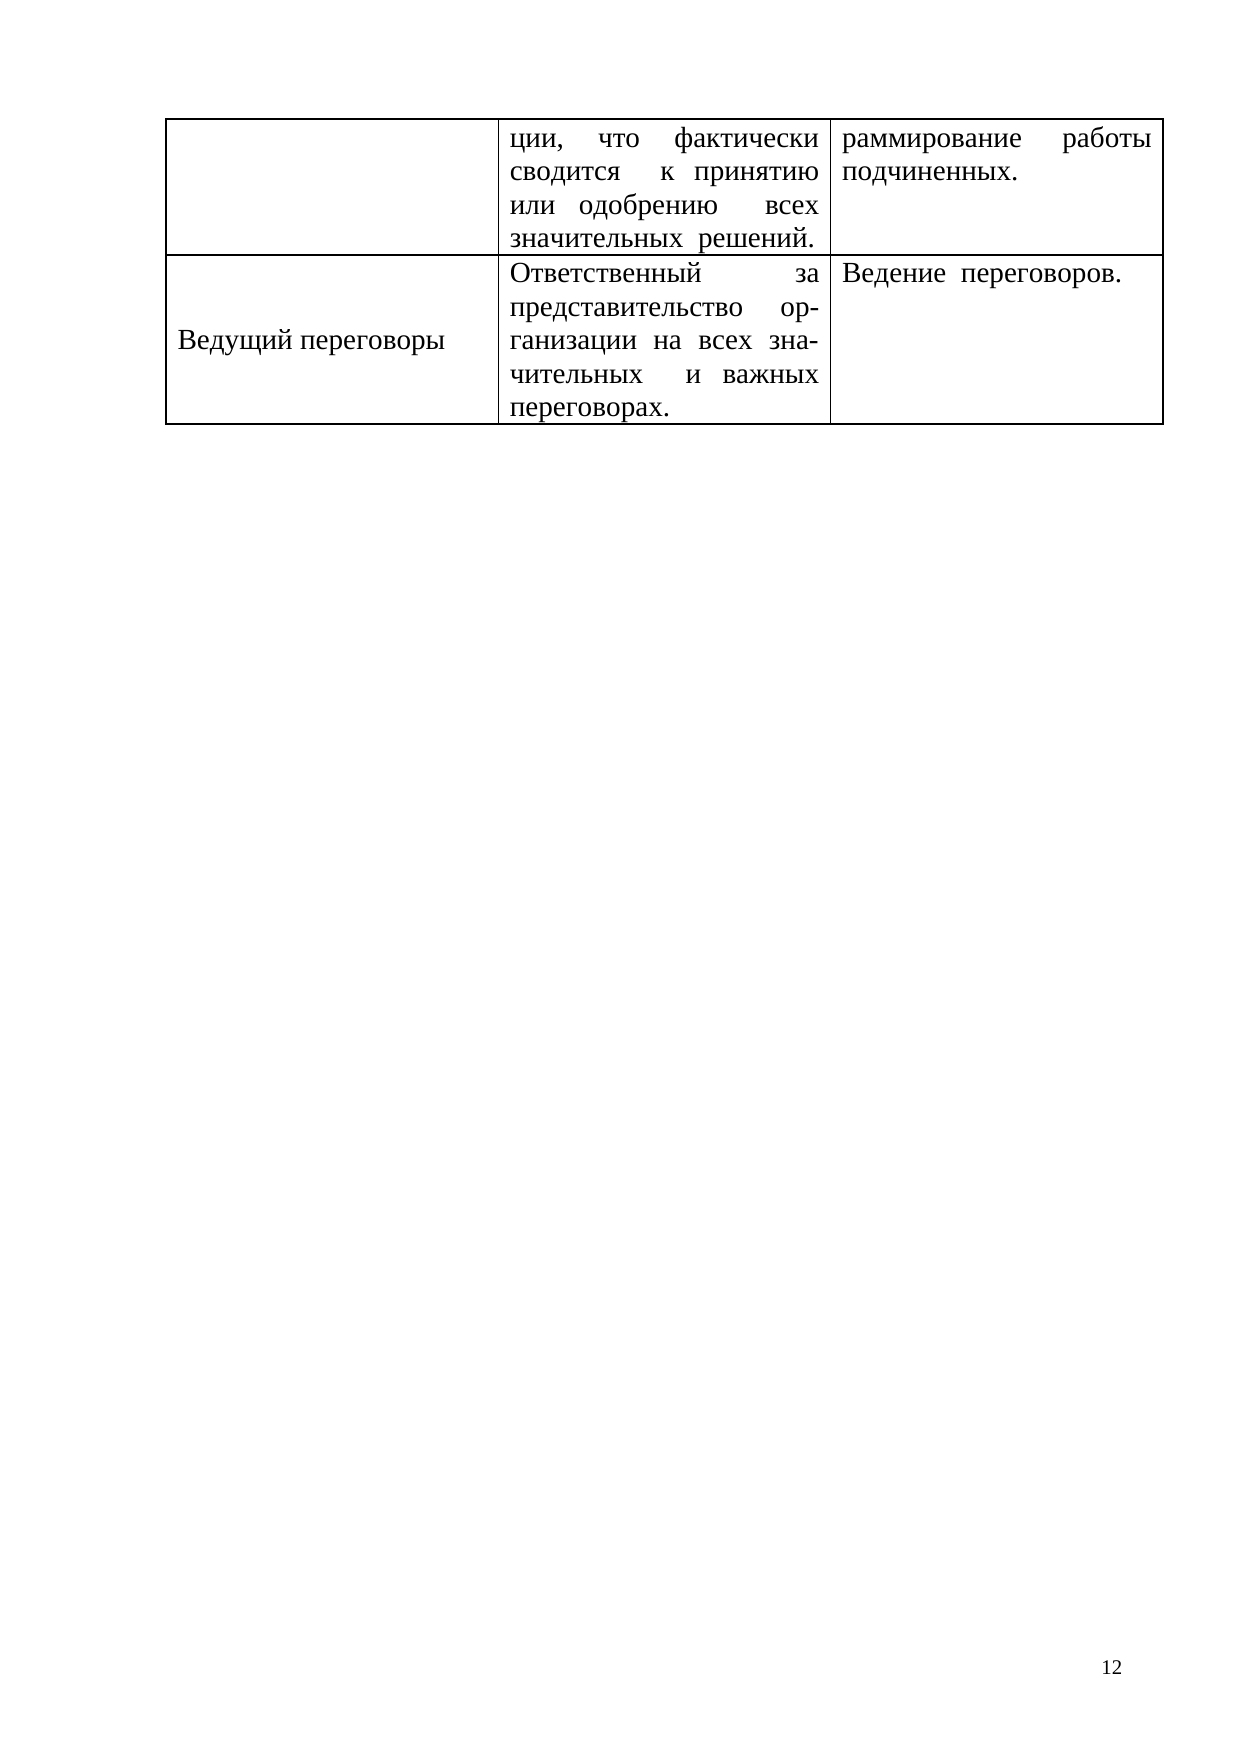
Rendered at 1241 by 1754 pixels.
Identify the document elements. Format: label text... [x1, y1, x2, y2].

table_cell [499, 120, 830, 254]
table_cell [831, 120, 1162, 254]
table_cell Ведущий переговоры [167, 256, 498, 423]
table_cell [167, 120, 498, 254]
table_cell Ответственный за представительство ор-ганизации на всех зна-чительных и важных переговорах. [499, 256, 830, 423]
table_cell Ведение переговоров. [831, 256, 1162, 423]
